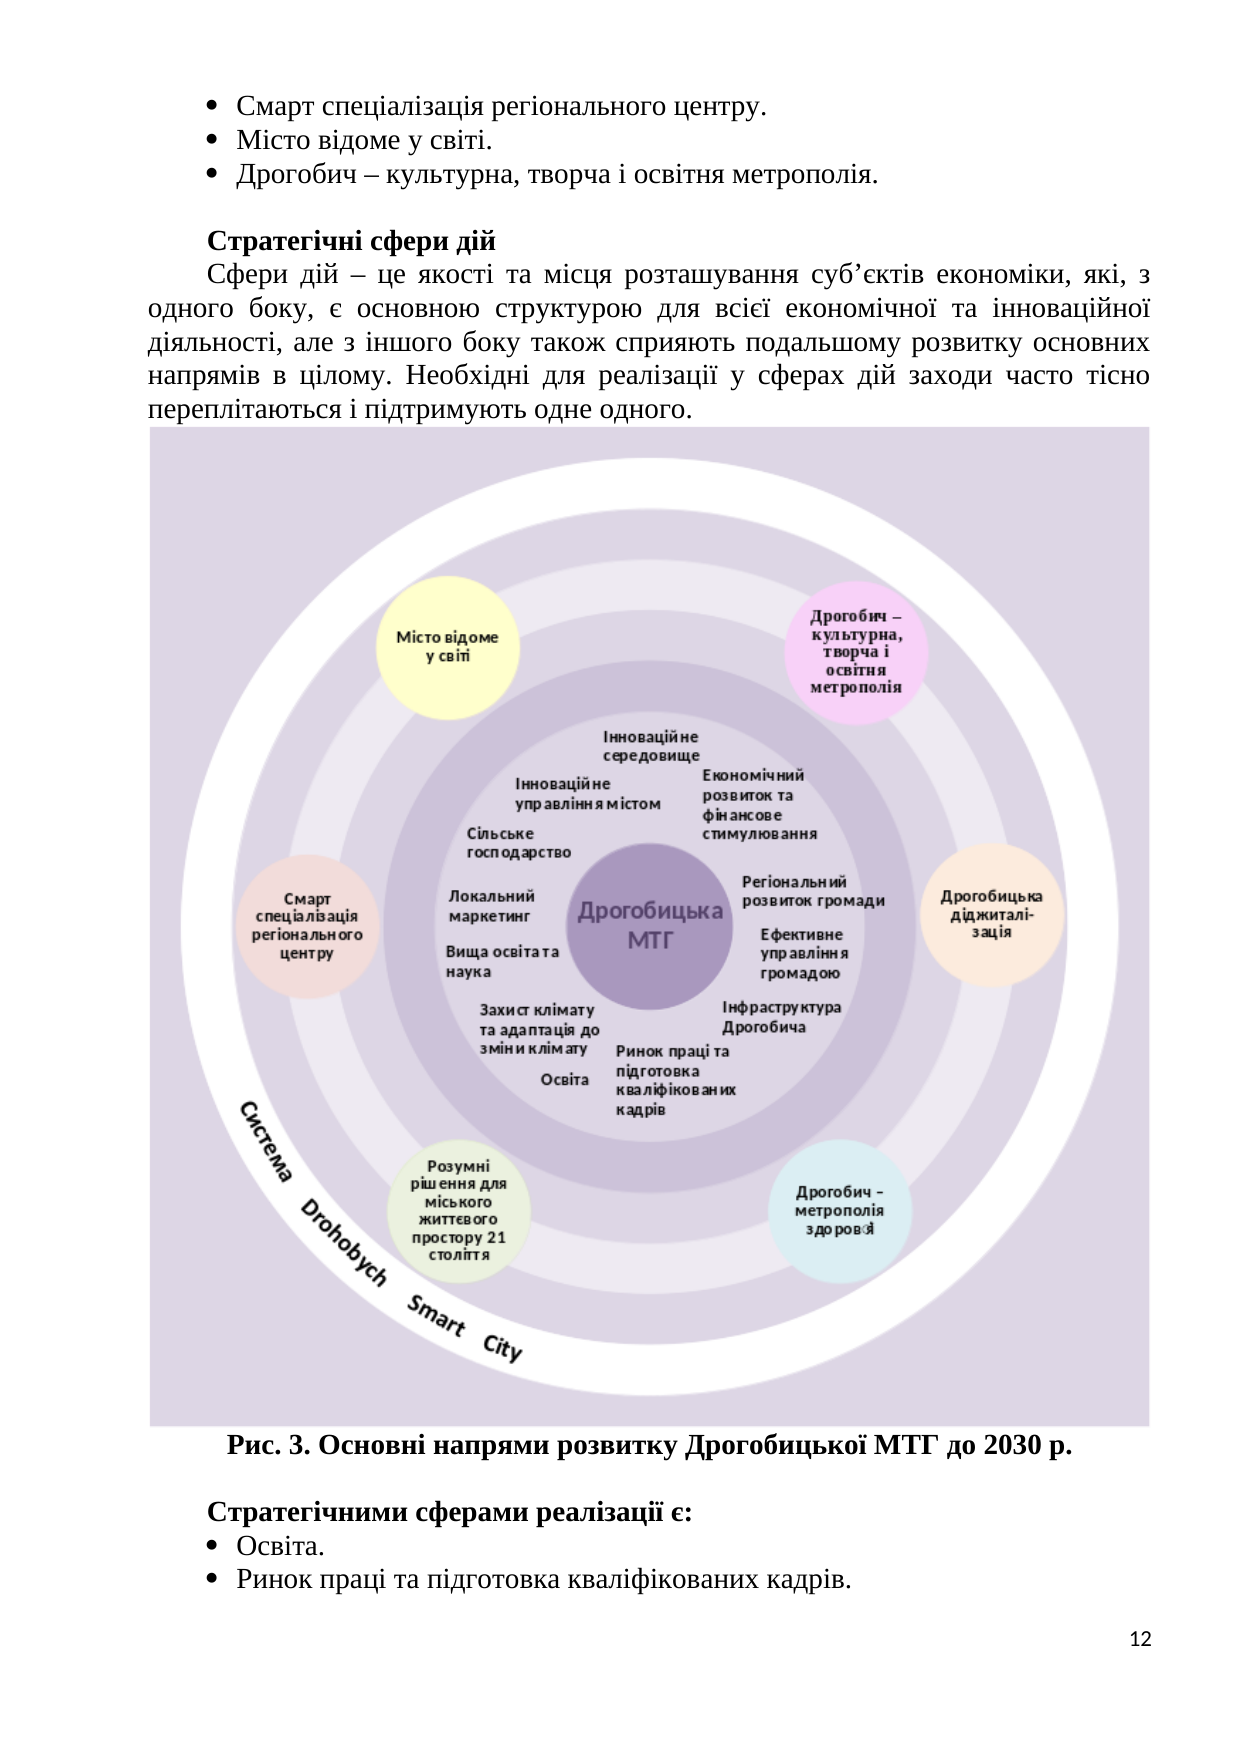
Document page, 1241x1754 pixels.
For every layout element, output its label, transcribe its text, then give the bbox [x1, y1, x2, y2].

text Стратегічними сферами реалізації є: [148, 1494, 1152, 1528]
list Дрогобич – культурна, творча і освітня метрополія. [148, 156, 1152, 189]
list Смарт спеціалізація регіонального центру. [148, 88, 1152, 122]
list Ринок праці та підготовка кваліфікованих кадрів. [148, 1562, 1152, 1595]
text Сфери дій – це якості та місця розташування суб’єктів економіки, які, з одного боку, є основною структурою для всієї економічної та інноваційної діяльності, але з іншого боку також сприяють подальшому розвитку основних напрямів в цілому. Необхідні для реалізації у сферах дій заходи часто тісно переплітаються і підтримують одне одного. [148, 257, 1152, 424]
list Освіта. [148, 1528, 1152, 1562]
list Місто відоме у світі. [148, 122, 1152, 156]
text Стратегічні сфери дій [148, 223, 1152, 257]
text Рис. 3. Основні напрями розвитку Дрогобицької МТГ до 2030 р. [148, 1427, 1152, 1461]
